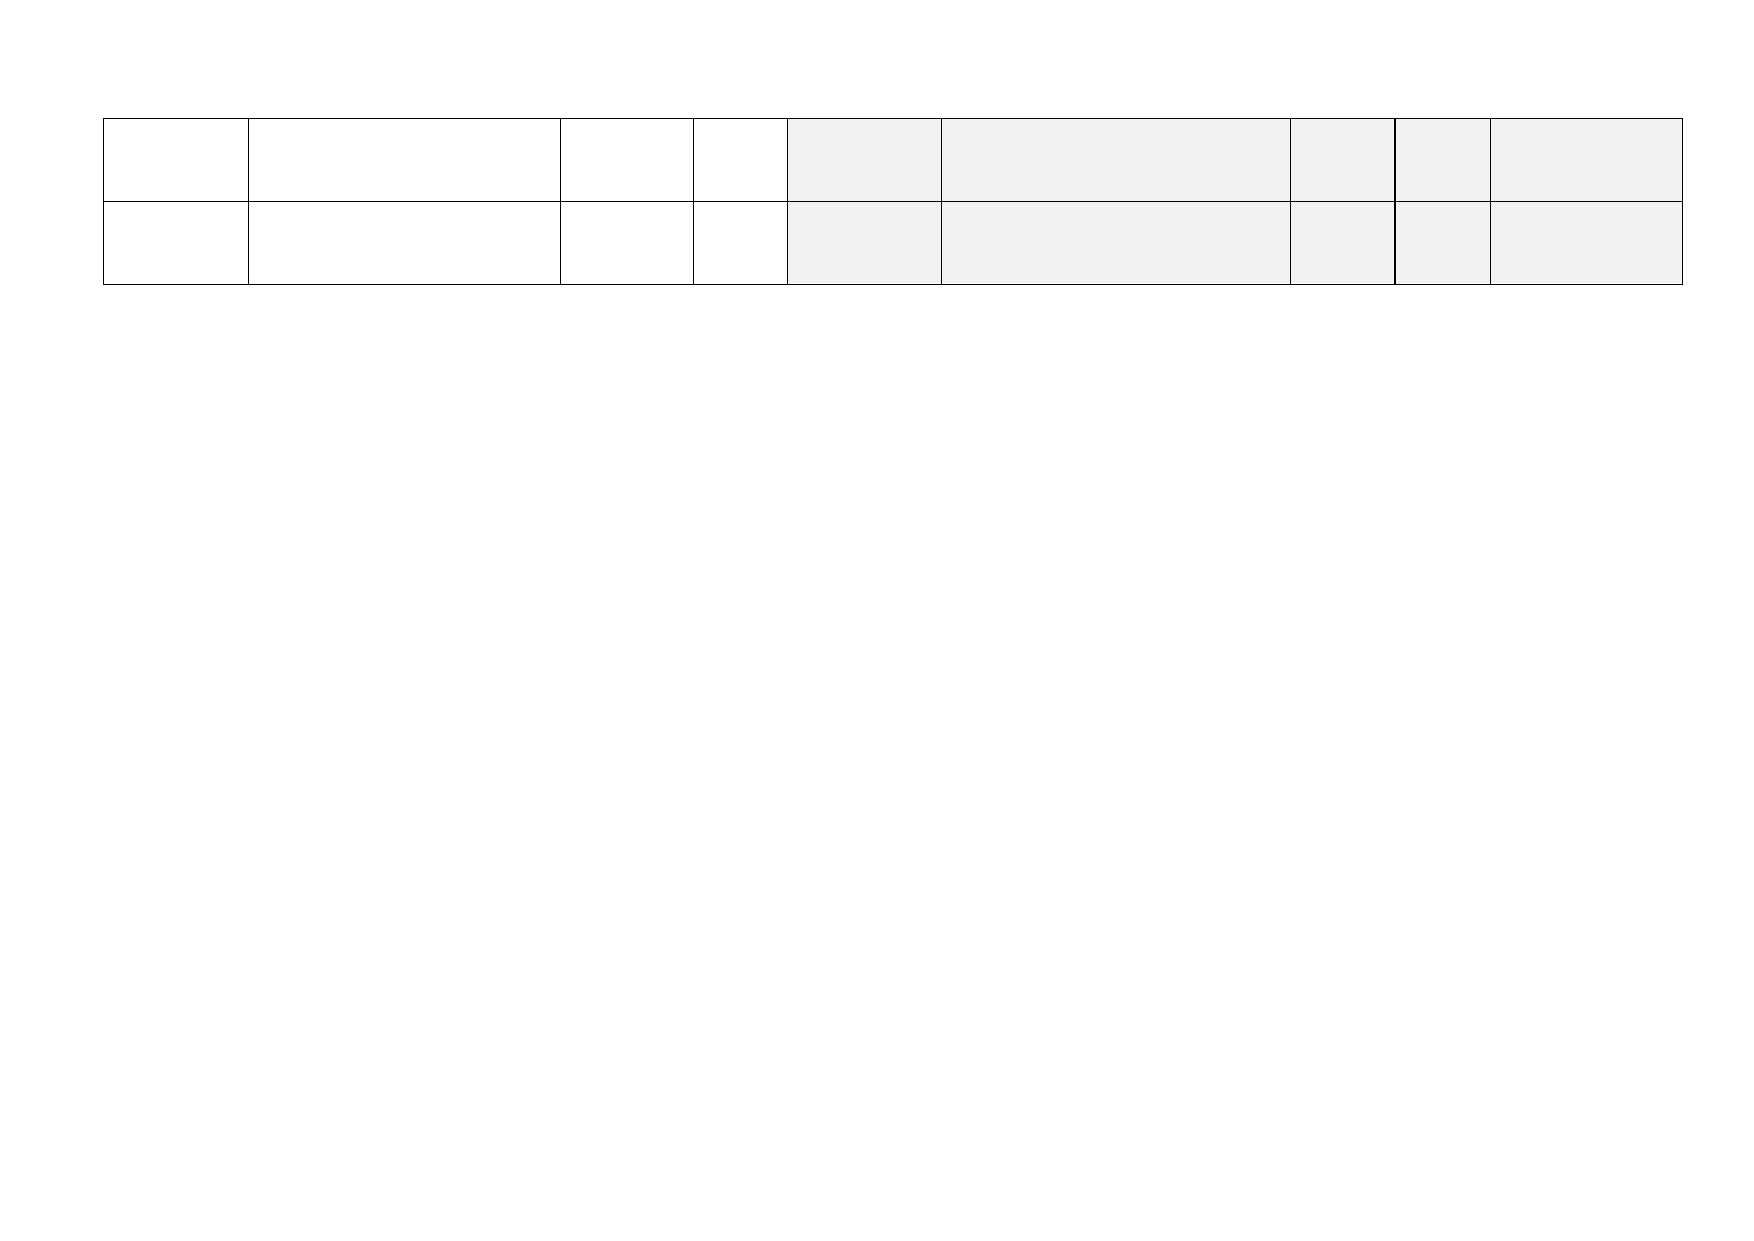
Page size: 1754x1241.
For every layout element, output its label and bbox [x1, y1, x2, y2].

table_cell [1291, 119, 1394, 201]
table_cell [249, 202, 560, 283]
table_cell [249, 119, 560, 201]
table_cell [788, 119, 941, 201]
table_cell [561, 202, 693, 283]
table_cell [1396, 202, 1490, 283]
table_cell [694, 119, 787, 201]
table_cell [1396, 119, 1490, 201]
table_cell [788, 202, 941, 283]
table_cell [942, 202, 1290, 283]
table_cell [104, 202, 248, 283]
table_cell [1491, 119, 1682, 201]
table_cell [942, 119, 1290, 201]
table_cell [1491, 202, 1682, 283]
table_cell [694, 202, 787, 283]
table_cell [561, 119, 693, 201]
table_cell [104, 119, 248, 201]
table_cell [1291, 202, 1394, 283]
